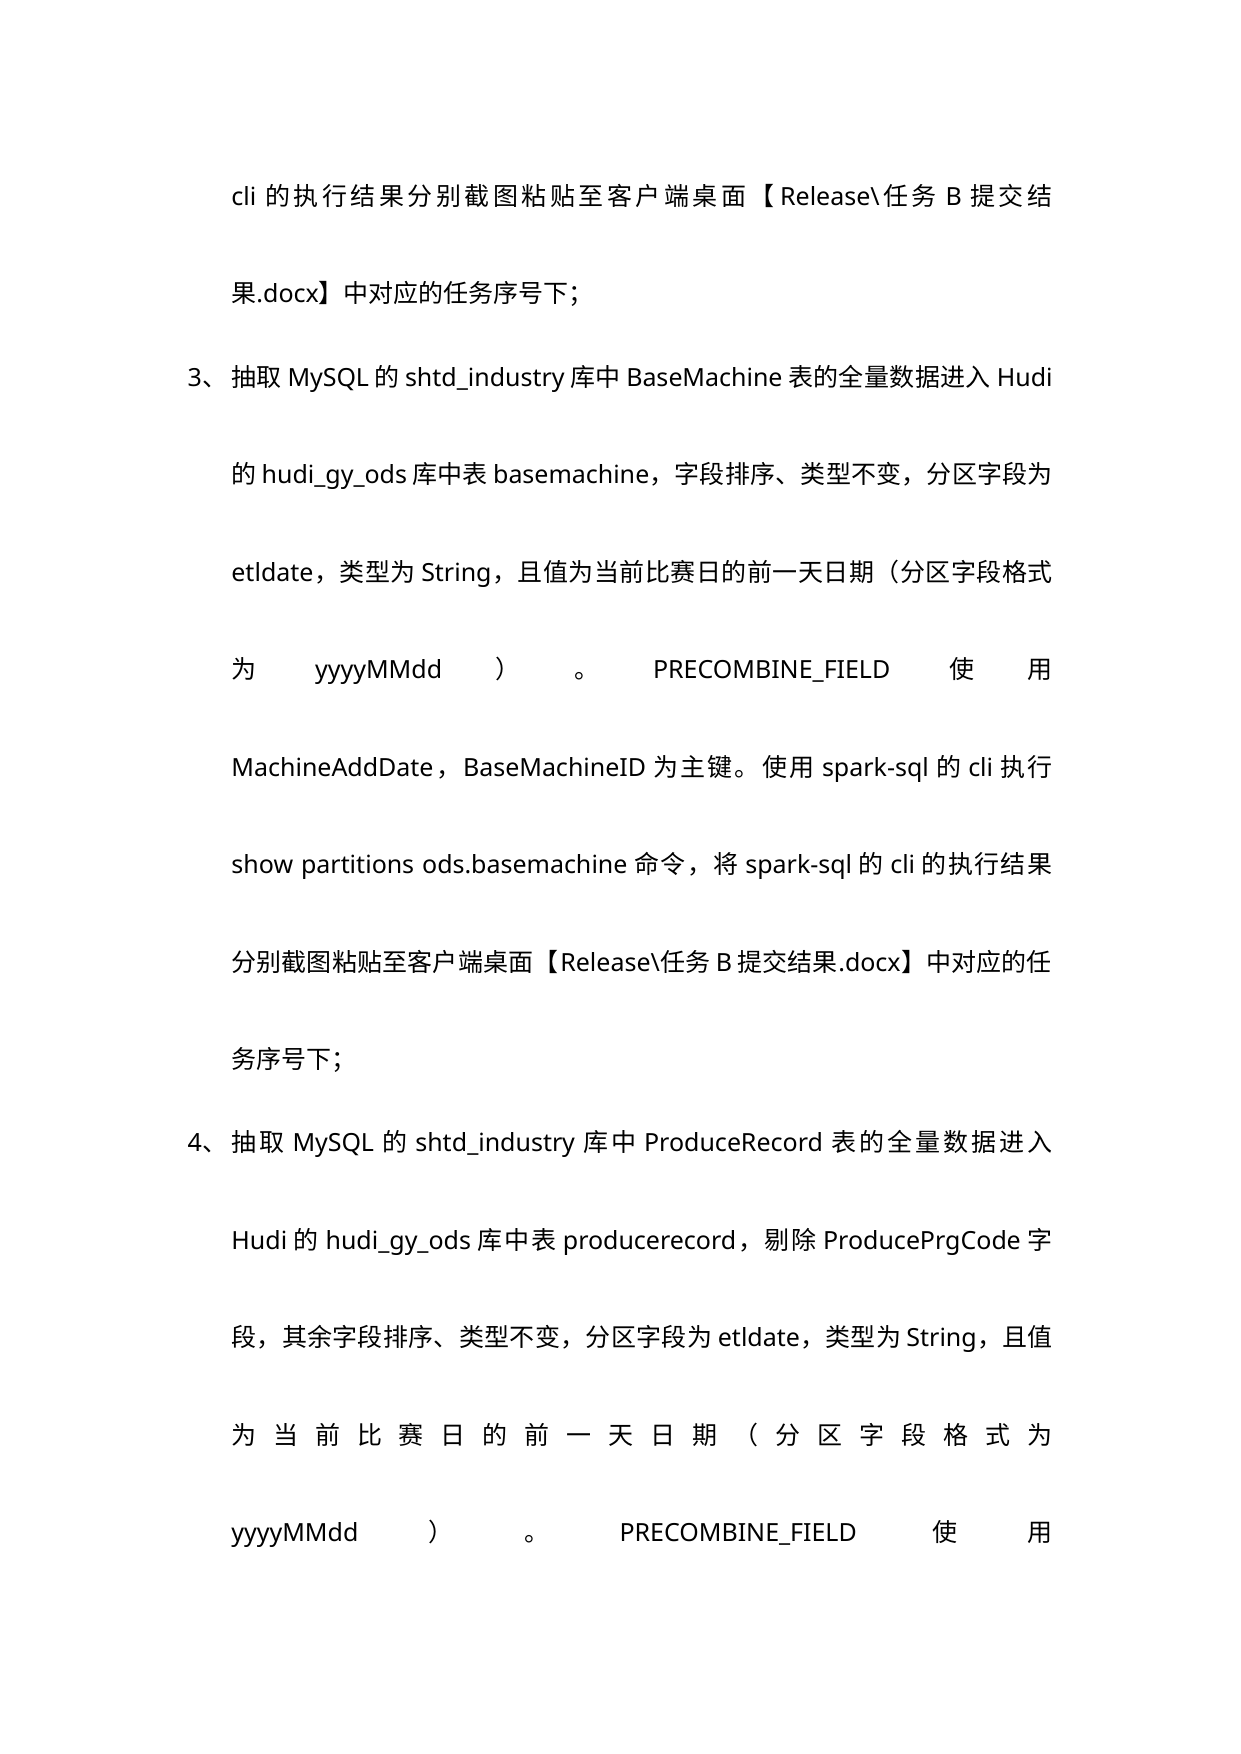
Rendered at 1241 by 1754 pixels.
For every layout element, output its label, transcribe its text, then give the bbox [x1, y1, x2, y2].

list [187, 162, 1053, 324]
list 抽取MySQL的shtd_industry库中BaseMachine表的全量数据进入Hudi的hudi_gy_ods库中表basemachine，字段排序、类型不变，分区字段为etldate，类型为String，且值为当前比赛日的前一天日期（分区字段格式为yyyyMMdd）。PRECOMBINE_FIELD使用MachineAddDate，BaseMachineID为主键。使用spark-sql的cli执行show partitions ods.basemachine命令，将spark-sql的cli的执行结果分别截图粘贴至客户端桌面【Release\任务B提交结果.docx】中对应的任务序号下； [187, 343, 1053, 1090]
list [187, 1108, 1053, 1563]
